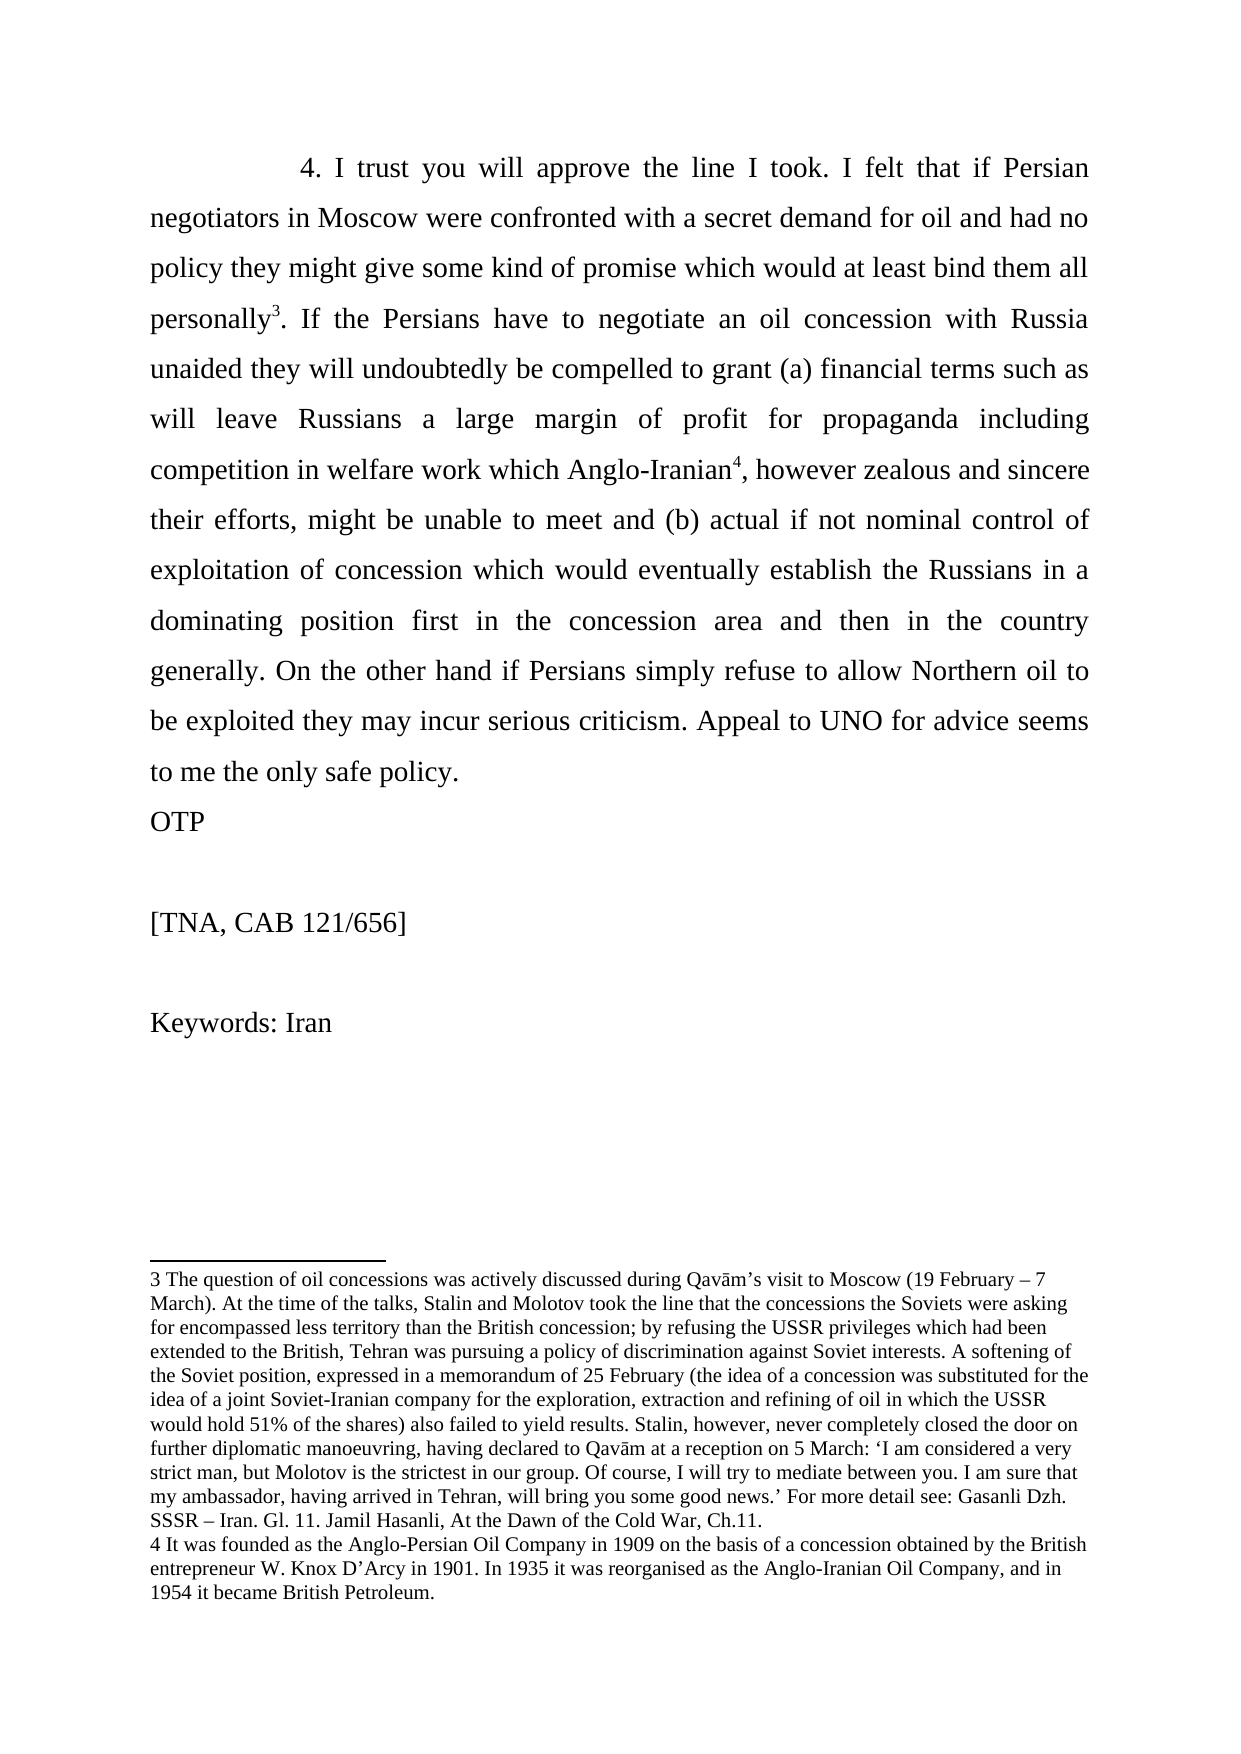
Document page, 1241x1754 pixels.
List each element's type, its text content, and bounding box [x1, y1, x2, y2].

text [TNA, CAB 121/656] [150, 905, 1090, 938]
text 4. I trust you will approve the line I took. I felt that if Persian negotiators in Moscow were confronted with a secret demand for oil and had no policy they might give some kind of promise which would at least bind them all personally. If the Persians have to negotiate an oil concession with Russia unaided they will undoubtedly be compelled to grant (a) financial terms such as will leave Russians a large margin of profit for propaganda including competition in welfare work which Anglo-Iranian, however zealous and sincere their efforts, might be unable to meet and (b) actual if not nominal control of exploitation of concession which would eventually establish the Russians in a dominating position first in the concession area and then in the country generally. On the other hand if Persians simply refuse to allow Northern oil to be exploited they may incur serious criticism. Appeal to UNO for advice seems to me the only safe policy. [150, 150, 1090, 787]
text OTP [150, 804, 1090, 838]
text Keywords: Iran [150, 1005, 1090, 1039]
